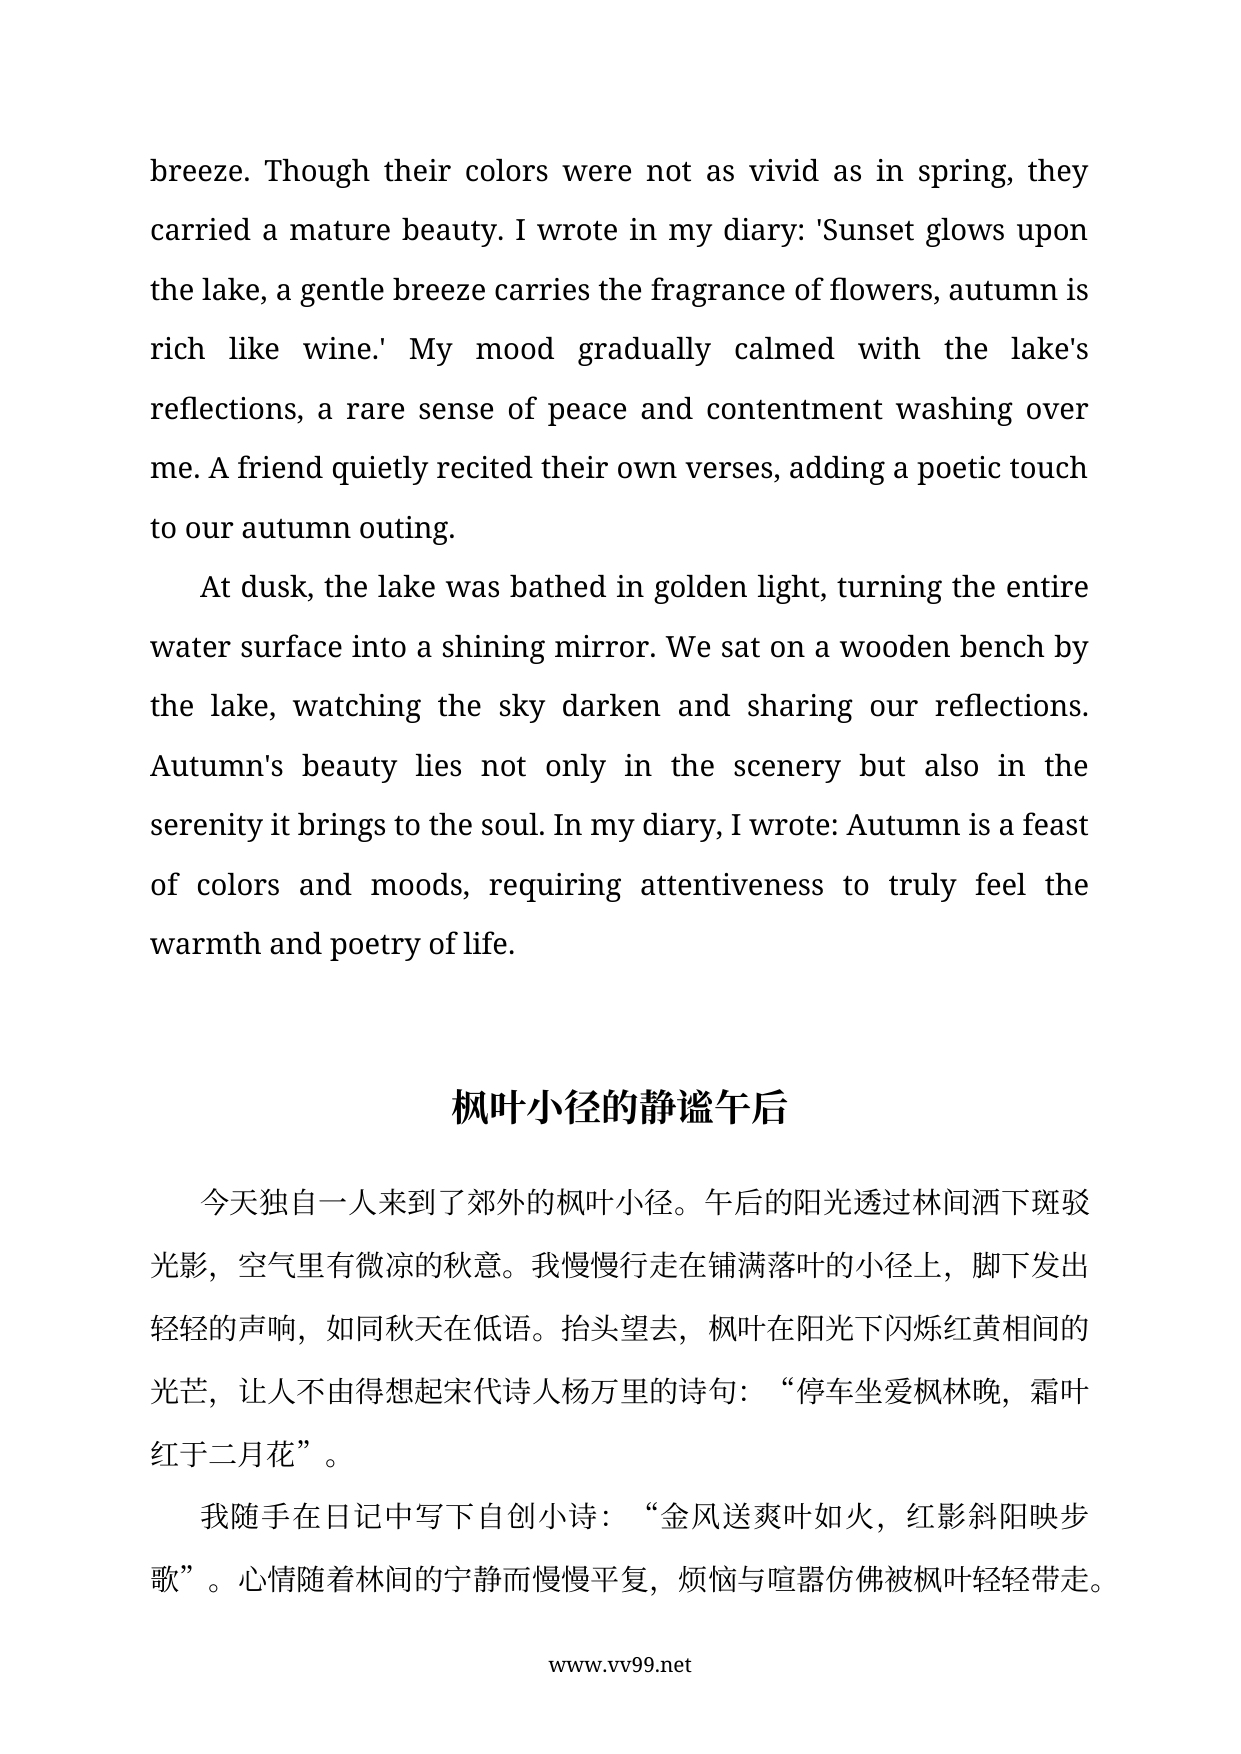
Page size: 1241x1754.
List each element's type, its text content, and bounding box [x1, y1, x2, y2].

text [150, 1494, 1090, 1599]
subtitle 枫叶小径的静谧午后 [150, 1078, 1090, 1132]
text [150, 150, 1090, 547]
text 今天独自一人来到了郊外的枫叶小径。午后的阳光透过林间洒下斑驳光影，空气里有微凉的秋意。我慢慢行走在铺满落叶的小径上，脚下发出轻轻的声响，如同秋天在低语。抬头望去，枫叶在阳光下闪烁红黄相间的光芒，让人不由得想起宋代诗人杨万里的诗句：“停车坐爱枫林晚，霜叶红于二月花”。 [150, 1180, 1090, 1473]
text At dusk, the lake was bathed in golden light, turning the entire water surface into a shining mirror. We sat on a wooden bench by the lake, watching the sky darken and sharing our reflections. Autumn's beauty lies not only in the scenery but also in the serenity it brings to the soul. In my diary, I wrote: Autumn is a feast of colors and moods, requiring attentiveness to truly feel the warmth and poetry of life. [150, 566, 1090, 963]
